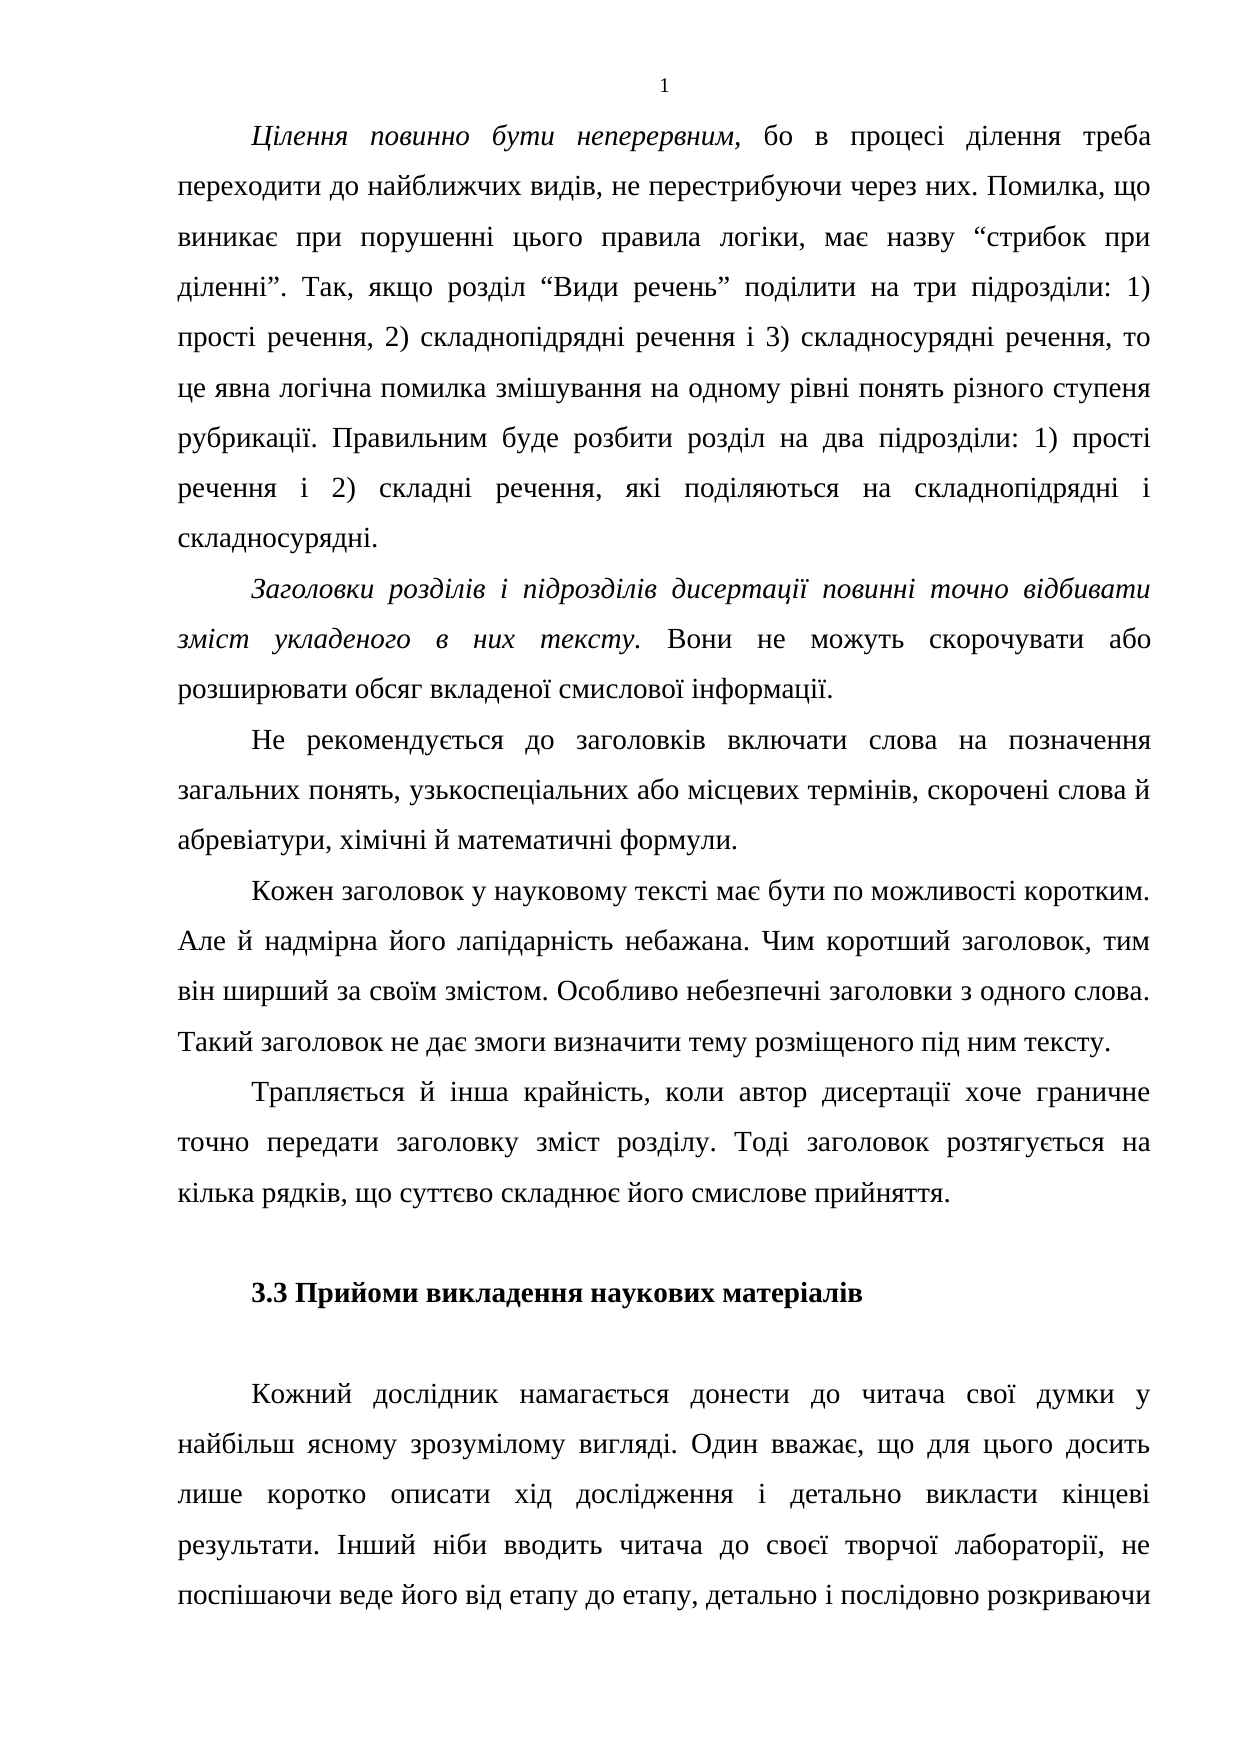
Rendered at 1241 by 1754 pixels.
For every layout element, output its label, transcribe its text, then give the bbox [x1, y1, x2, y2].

list Цілення повинно бути неперервним, бо в процесі ділення треба переходити до найближчих видів, не перестрибуючи через них. Помилка, що виникає при порушенні цього правила логіки, має назву “стрибок при діленні”. Так, якщо розділ “Види речень” поділити на три підрозділи: 1) прості речення, 2) складнопідрядні речення і 3) складносурядні речення, то це явна логічна помилка змішування на одному рівні понять різного ступеня рубрикації. Правильним буде розбити розділ на два підрозділи: 1) прості речення і 2) складні речення, які поділяються на складнопідрядні і складносурядні. [177, 118, 1152, 554]
subtitle 3.3 Прийоми викладення наукових матеріалів [177, 1275, 1152, 1309]
list Не рекомендується до заголовків включати слова на позначення загальних понять, узькоспеціальних або місцевих термінів, скорочені слова й абревіатури, хімічні й математичні формули. [177, 722, 1152, 856]
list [177, 1376, 1152, 1611]
list Трапляється й інша крайність, коли автор дисертації хоче граничне точно передати заголовку зміст розділу. Тоді заголовок розтягується на кілька рядків, що суттєво складнює його смислове прийняття. [177, 1074, 1152, 1208]
list Заголовки розділів і підрозділів дисертації повинні точно відбивати зміст укладеного в них тексту. Вони не можуть скорочувати або розширювати обсяг вкладеної смислової інформації. [177, 571, 1152, 705]
list Кожен заголовок у науковому тексті має бути по можливості коротким. Але й надмірна його лапідарність небажана. Чим коротший заголовок, тим він ширший за своїм змістом. Особливо небезпечні заголовки з одного слова. Такий заголовок не дає змоги визначити тему розміщеного під ним тексту. [177, 873, 1152, 1057]
